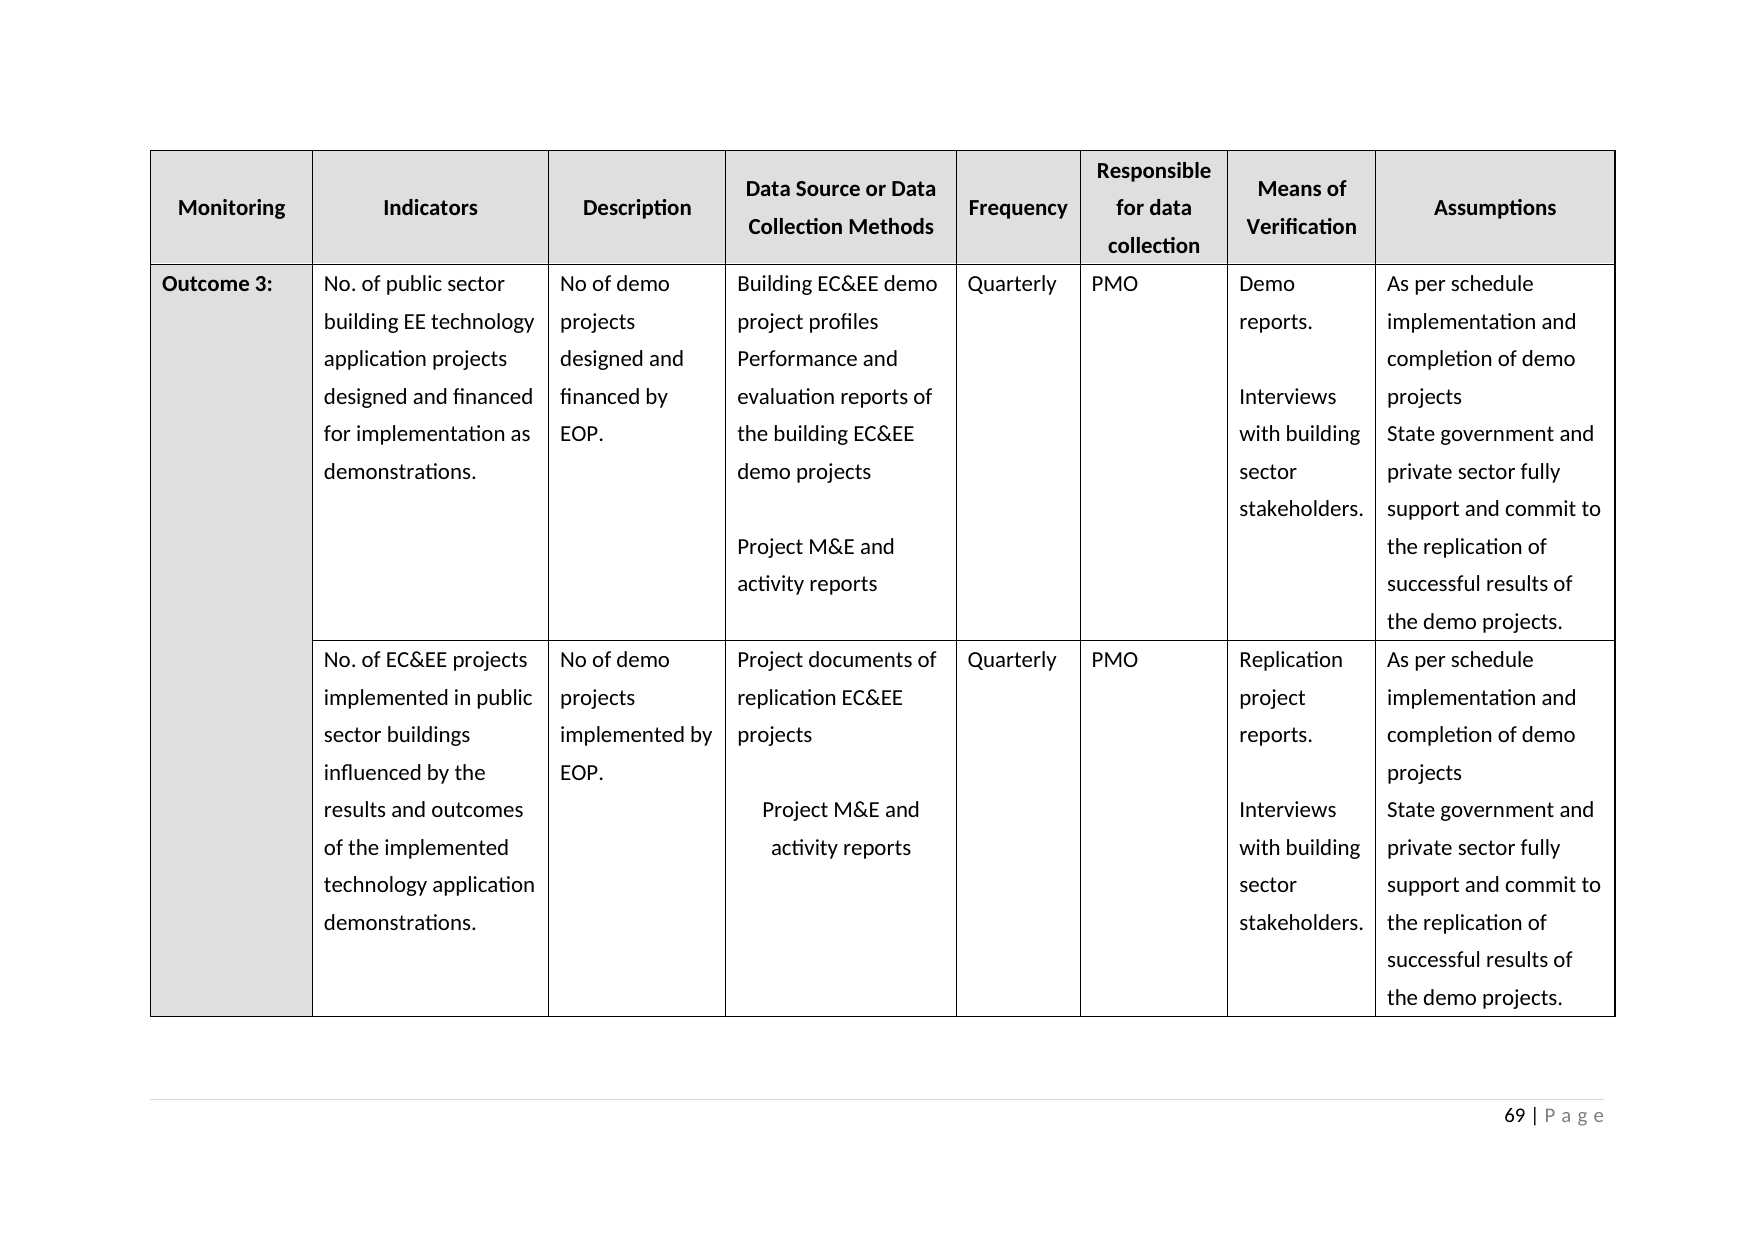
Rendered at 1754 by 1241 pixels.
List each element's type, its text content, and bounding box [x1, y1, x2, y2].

table_header Responsible for data collection [1081, 151, 1227, 263]
table_cell No. of public sector building EE technology application projects designed and financed for implementation as demonstrations. [313, 265, 548, 639]
table_header Frequency [957, 151, 1080, 263]
table_cell Quarterly [957, 265, 1080, 639]
table_cell Demo reports. Interviews with building sector stakeholders. [1228, 265, 1375, 639]
table_cell PMO [1081, 265, 1227, 639]
table_cell No of demo projects designed and financed by EOP. [549, 265, 725, 639]
table_header Data Source or Data Collection Methods [726, 151, 956, 263]
table_header Description [549, 151, 725, 263]
table_cell As per schedule implementation and completion of demo projects State government and private sector fully support and commit to the replication of successful results of the demo projects. [1376, 265, 1614, 639]
table_cell Replication project reports. Interviews with building sector stakeholders. [1228, 641, 1375, 1016]
table_cell Outcome 3: [151, 265, 312, 1016]
table_cell As per schedule implementation and completion of demo projects State government and private sector fully support and commit to the replication of successful results of the demo projects. [1376, 641, 1614, 1016]
table_header Means of Verification [1228, 151, 1375, 263]
table_header Monitoring [151, 151, 312, 263]
table_cell No. of EC&EE projects implemented in public sector buildings influenced by the results and outcomes of the implemented technology application demonstrations. [313, 641, 548, 1016]
table_header Indicators [313, 151, 548, 263]
table_cell Building EC&EE demo project profiles Performance and evaluation reports of the building EC&EE demo projects Project M&E and activity reports [726, 265, 956, 639]
table_cell Quarterly [957, 641, 1080, 1016]
table_cell No of demo projects implemented by EOP. [549, 641, 725, 1016]
table_header Assumptions [1376, 151, 1614, 263]
table_cell PMO [1081, 641, 1227, 1016]
table_cell Project documents of replication EC&EE projects Project M&E and activity reports [726, 641, 956, 1016]
